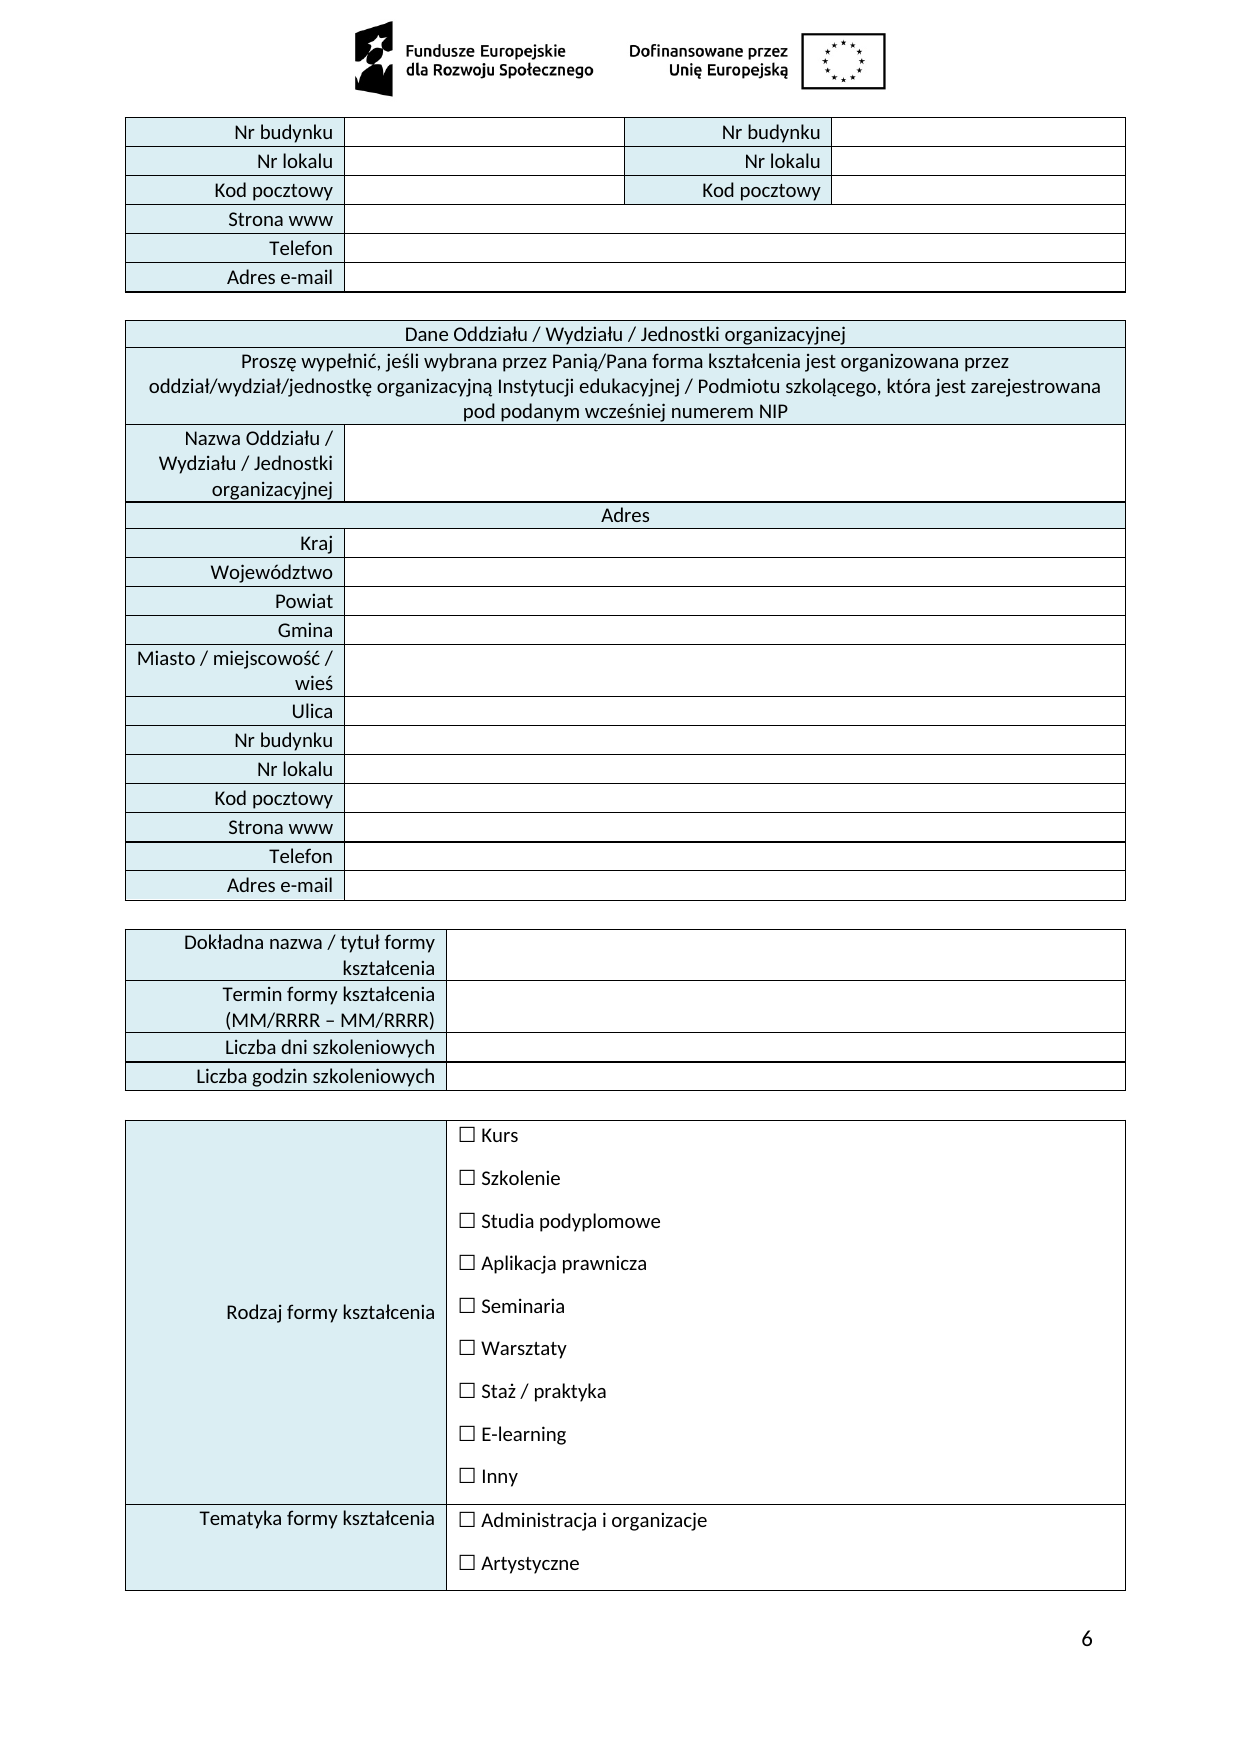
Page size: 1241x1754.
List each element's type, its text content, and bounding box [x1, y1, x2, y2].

table_header ☐ Kurs ☐ Szkolenie ☐ Studia podyplomowe ☐ Aplikacja prawnicza ☐ Seminaria ☐ Warsztaty ☐ Staż / praktyka ☐ E-learning ☐ Inny [447, 1121, 1125, 1504]
table_cell [345, 755, 1125, 783]
table_cell [447, 1063, 1125, 1090]
table_header Rodzaj formy kształcenia [126, 1121, 446, 1504]
table_cell [345, 843, 1125, 870]
table_cell Proszę wypełnić, jeśli wybrana przez Panią/Pana forma kształcenia jest organizowana przez oddział/wydział/jednostkę organizacyjną Instytucji edukacyjnej / Podmiotu szkolącego, która jest zarejestrowana pod podanym wcześniej numerem NIP [126, 348, 1125, 424]
table_cell [345, 176, 624, 204]
table_cell Ulica [126, 697, 344, 725]
table_cell Telefon [126, 843, 344, 870]
table_cell [345, 147, 624, 175]
table_cell Nr budynku [126, 726, 344, 754]
table_cell Adres e-mail [126, 871, 344, 899]
table_cell Kod pocztowy [126, 784, 344, 812]
picture [336, 2, 904, 115]
table_cell Nr lokalu [625, 147, 831, 175]
table_cell Gmina [126, 616, 344, 644]
table_cell [345, 558, 1125, 586]
table_cell [832, 118, 1125, 146]
table_cell [345, 234, 1125, 262]
table_cell Liczba godzin szkoleniowych [126, 1063, 446, 1090]
table_cell Strona www [126, 205, 344, 233]
table_cell Telefon [126, 234, 344, 262]
table_cell [447, 1033, 1125, 1061]
table_cell [345, 205, 1125, 233]
table_cell [345, 587, 1125, 615]
table_cell Termin formy kształcenia (MM/RRRR – MM/RRRR) [126, 981, 446, 1032]
table_cell Nr budynku [625, 118, 831, 146]
table_cell Liczba dni szkoleniowych [126, 1033, 446, 1061]
table_cell Adres e-mail [126, 263, 344, 291]
table_cell [345, 726, 1125, 754]
table_cell [345, 616, 1125, 644]
table_header Dane Oddziału / Wydziału / Jednostki organizacyjnej [126, 321, 1125, 347]
table_cell Województwo [126, 558, 344, 586]
table_cell [345, 645, 1125, 696]
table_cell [447, 1505, 1125, 1590]
table_cell [345, 697, 1125, 725]
table_cell [345, 529, 1125, 557]
table_cell [345, 813, 1125, 841]
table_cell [126, 1505, 446, 1590]
table_cell [345, 425, 1125, 501]
table_cell Nazwa Oddziału / Wydziału / Jednostki organizacyjnej [126, 425, 344, 501]
table_cell Powiat [126, 587, 344, 615]
table_cell Nr budynku [126, 118, 344, 146]
table_cell [345, 871, 1125, 899]
table_cell [345, 784, 1125, 812]
table_cell Nr lokalu [126, 755, 344, 783]
table_cell Adres [126, 503, 1125, 528]
table_header Dokładna nazwa / tytuł formy kształcenia [126, 930, 446, 980]
table_cell Nr lokalu [126, 147, 344, 175]
table_cell Miasto / miejscowość / wieś [126, 645, 344, 696]
table_cell [345, 118, 624, 146]
table_header [447, 930, 1125, 980]
table_cell [447, 981, 1125, 1032]
table_cell Kod pocztowy [126, 176, 344, 204]
table_cell Strona www [126, 813, 344, 841]
table_cell Kraj [126, 529, 344, 557]
table_cell [832, 176, 1125, 204]
table_cell [345, 263, 1125, 291]
table_cell [832, 147, 1125, 175]
table_cell Kod pocztowy [625, 176, 831, 204]
